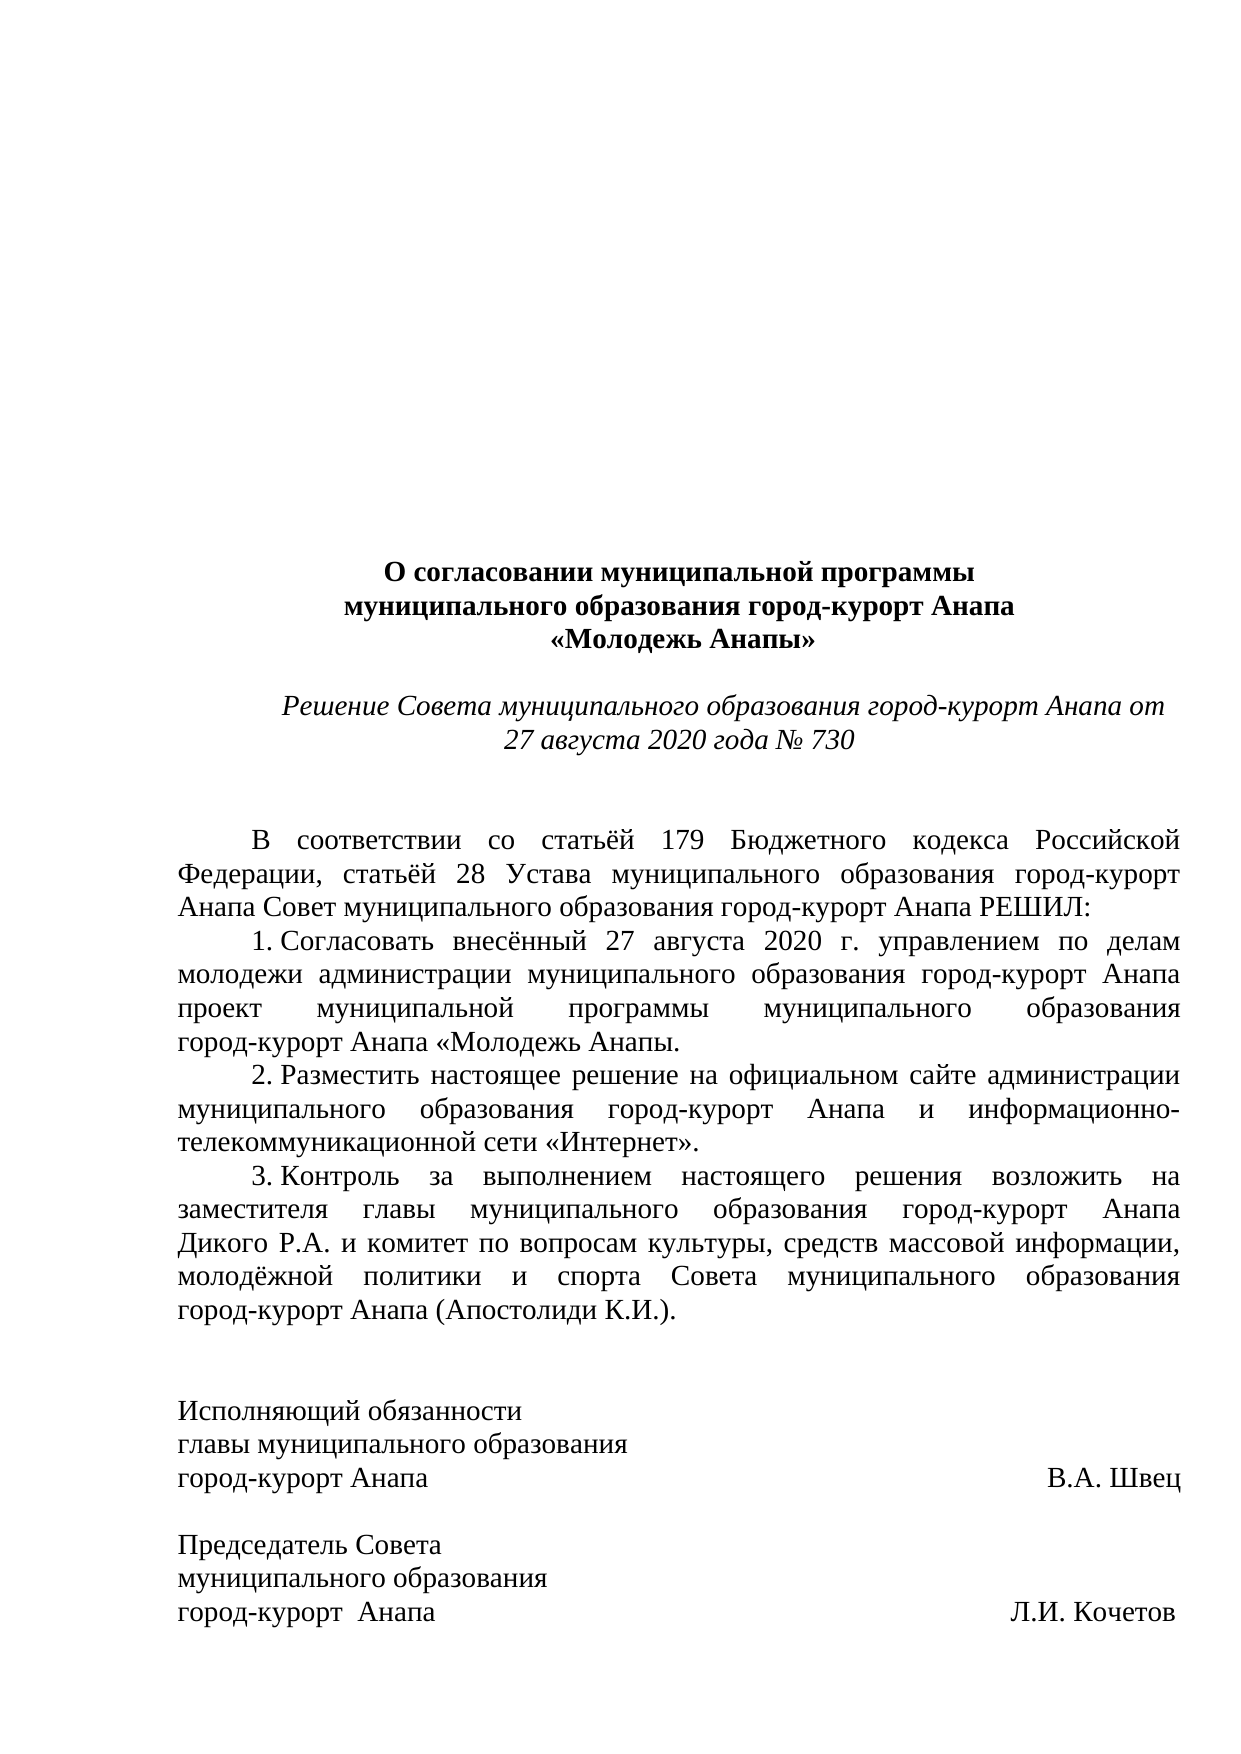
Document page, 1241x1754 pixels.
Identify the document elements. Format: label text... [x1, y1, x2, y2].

text В соответствии со статьёй 179 Бюджетного кодекса Российской Федерации, статьёй 28 Устава муниципального образования город-курорт Анапа Совет муниципального образования город-курорт Анапа РЕШИЛ: [177, 822, 1181, 923]
text муниципального образования [177, 1560, 1181, 1594]
text 1. Согласовать внесённый 27 августа 2020 г. управлением по делам молодежи администрации муниципального образования город-курорт Анапа проект муниципальной программы муниципального образования город-курорт Анапа «Молодежь Анапы. [177, 923, 1181, 1057]
text муниципального образования город-курорт Анапа [177, 588, 1181, 621]
text «Молодежь Анапы» [177, 621, 1181, 655]
text город-курорт Анапа Л.И. Кочетов [177, 1594, 1181, 1627]
text 3. Контроль за выполнением настоящего решения возложить на заместителя главы муниципального образования город-курорт Анапа Дикого Р.А. и комитет по вопросам культуры, средств массовой информации, молодёжной политики и спорта Совета муниципального образования город-курорт Анапа (Апостолиди К.И.). [177, 1158, 1181, 1326]
text Председатель Совета [177, 1527, 1181, 1560]
text Исполняющий обязанности [177, 1393, 1181, 1426]
text Решение Совета муниципального образования город-курорт Анапа от 27 августа 2020 года № 730 [177, 688, 1181, 755]
text главы муниципального образования [177, 1426, 1181, 1460]
text О согласовании муниципальной программы [177, 554, 1181, 588]
text город-курорт Анапа В.А. Швец [177, 1460, 1181, 1493]
text 2. Разместить настоящее решение на официальном сайте администрации муниципального образования город-курорт Анапа и информационно-телекоммуникационной сети «Интернет». [177, 1057, 1181, 1158]
